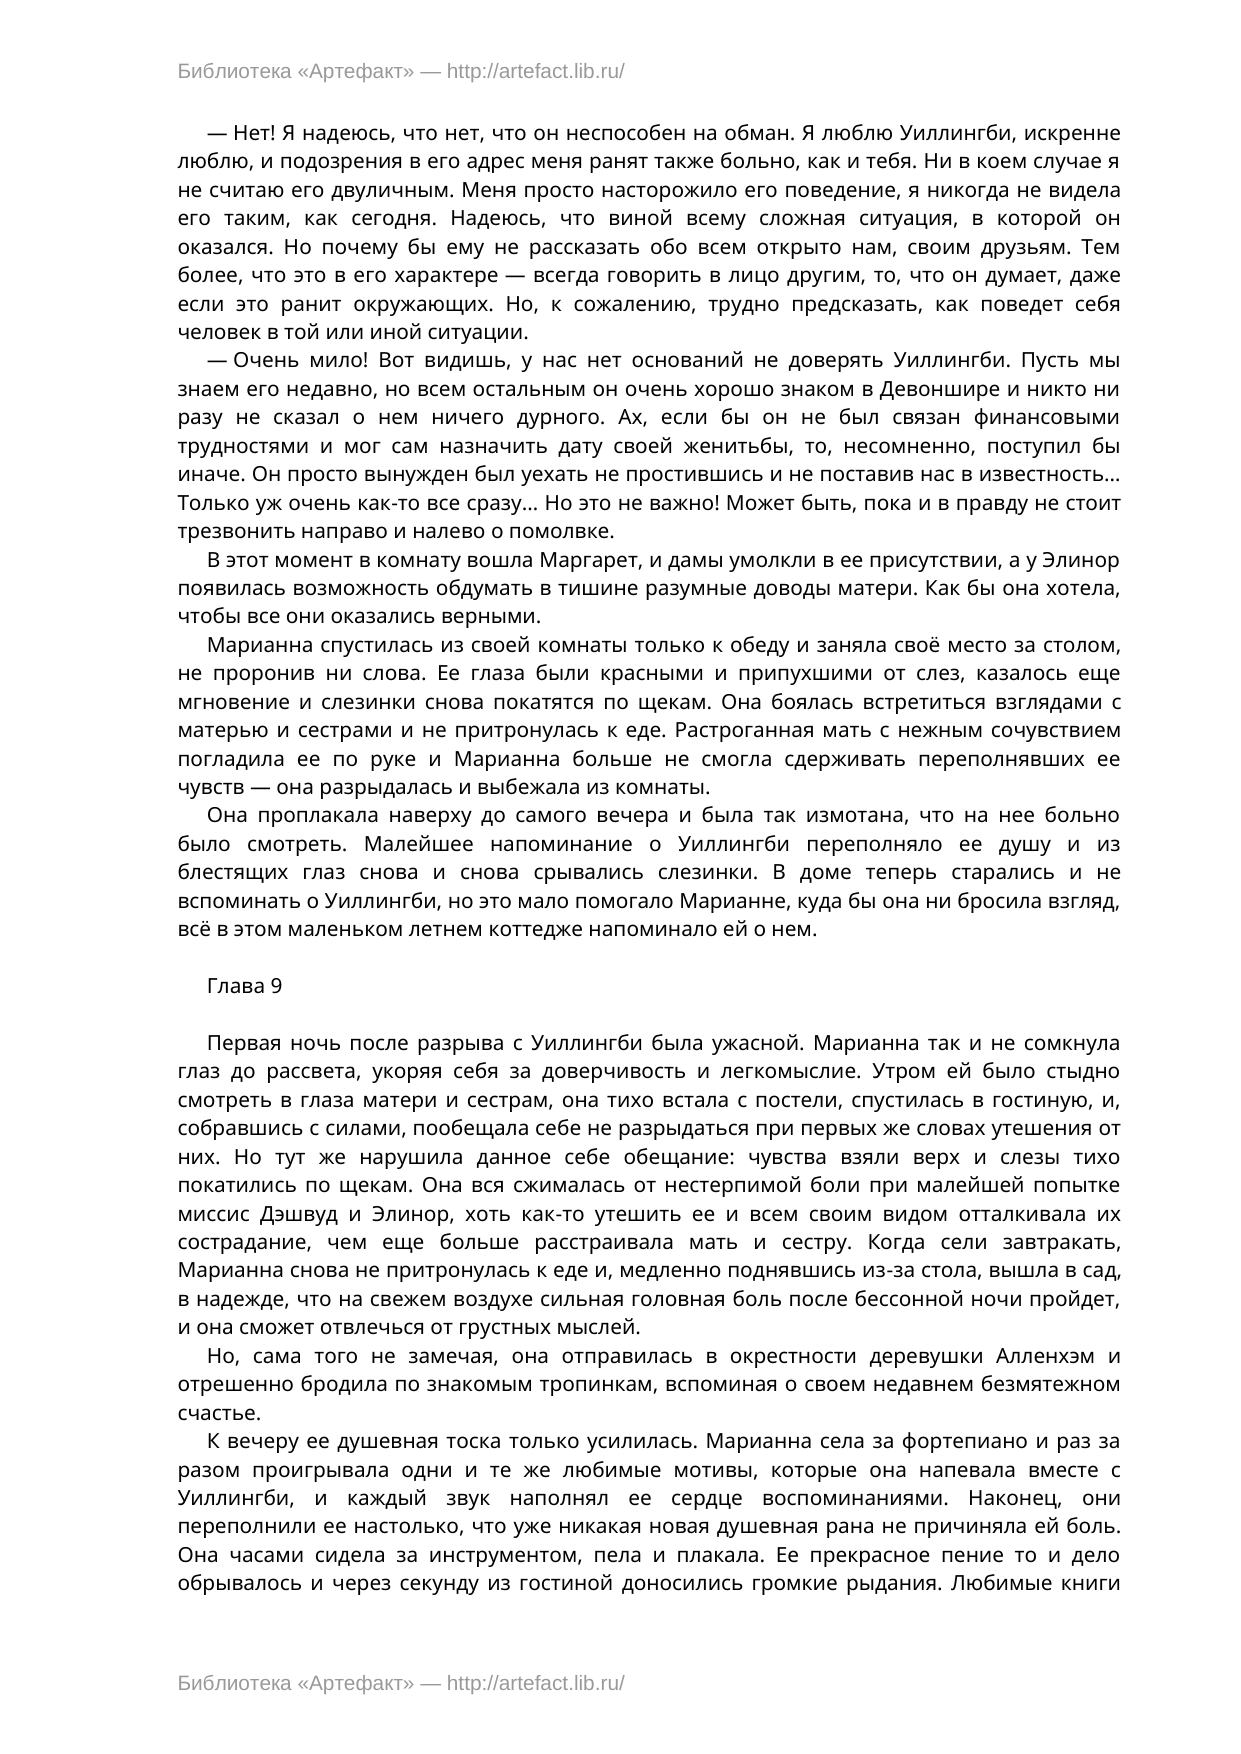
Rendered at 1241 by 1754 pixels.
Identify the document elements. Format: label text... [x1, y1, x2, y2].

text Марианна спустилась из своей комнаты только к обеду и заняла своё место за столом, не проронив ни слова. Ее глаза были красными и припухшими от слез, казалось еще мгновение и слезинки снова покатятся по щекам. Она боялась встретиться взглядами с матерью и сестрами и не притронулась к еде. Растроганная мать с нежным сочувствием погладила ее по руке и Марианна больше не смогла сдерживать переполнявших ее чувств — она разрыдалась и выбежала из комнаты. [177, 630, 1122, 801]
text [177, 1426, 1122, 1597]
text Первая ночь после разрыва с Уиллингби была ужасной. Марианна так и не сомкнула глаз до рассвета, укоряя себя за доверчивость и легкомыслие. Утром ей было стыдно смотреть в глаза матери и сестрам, она тихо встала с постели, спустилась в гостиную, и, собравшись с силами, пообещала себе не разрыдаться при первых же словах утешения от них. Но тут же нарушила данное себе обещание: чувства взяли верх и слезы тихо покатились по щекам. Она вся сжималась от нестерпимой боли при малейшей попытке миссис Дэшвуд и Элинор, хоть как-то утешить ее и всем своим видом отталкивала их сострадание, чем еще больше расстраивала мать и сестру. Когда сели завтракать, Марианна снова не притронулась к еде и, медленно поднявшись из-за стола, вышла в сад, в надежде, что на свежем воздухе сильная головная боль после бессонной ночи пройдет, и она сможет отвлечься от грустных мыслей. [177, 1028, 1122, 1341]
text Но, сама того не замечая, она отправилась в окрестности деревушки Алленхэм и отрешенно бродила по знакомым тропинкам, вспоминая о своем недавнем безмятежном счастье. [177, 1341, 1122, 1426]
text В этот момент в комнату вошла Маргарет, и дамы умолкли в ее присутствии, а у Элинор появилась возможность обдумать в тишине разумные доводы матери. Как бы она хотела, чтобы все они оказались верными. [177, 545, 1122, 630]
text Она проплакала наверху до самого вечера и была так измотана, что на нее больно было смотреть. Малейшее напоминание о Уиллингби переполняло ее душу и из блестящих глаз снова и снова срывались слезинки. В доме теперь старались и не вспоминать о Уиллингби, но это мало помогало Марианне, куда бы она ни бросила взгляд, всё в этом маленьком летнем коттедже напоминало ей о нем. [177, 801, 1122, 943]
text — Нет! Я надеюсь, что нет, что он неспособен на обман. Я люблю Уиллингби, искренне люблю, и подозрения в его адрес меня ранят также больно, как и тебя. Ни в коем случае я не считаю его двуличным. Меня просто насторожило его поведение, я никогда не видела его таким, как сегодня. Надеюсь, что виной всему сложная ситуация, в которой он оказался. Но почему бы ему не рассказать обо всем открыто нам, своим друзьям. Тем более, что это в его характере — всегда говорить в лицо другим, то, что он думает, даже если это ранит окружающих. Но, к сожалению, трудно предсказать, как поведет себя человек в той или иной ситуации. [177, 118, 1122, 346]
subtitle Глава 9 [177, 971, 1122, 1000]
text — Очень мило! Вот видишь, у нас нет оснований не доверять Уиллингби. Пусть мы знаем его недавно, но всем остальным он очень хорошо знаком в Девоншире и никто ни разу не сказал о нем ничего дурного. Ах, если бы он не был связан финансовыми трудностями и мог сам назначить дату своей женитьбы, то, несомненно, поступил бы иначе. Он просто вынужден был уехать не простившись и не поставив нас в известность… Только уж очень как-то все сразу… Но это не важно! Может быть, пока и в правду не стоит трезвонить направо и налево о помолвке. [177, 346, 1122, 545]
